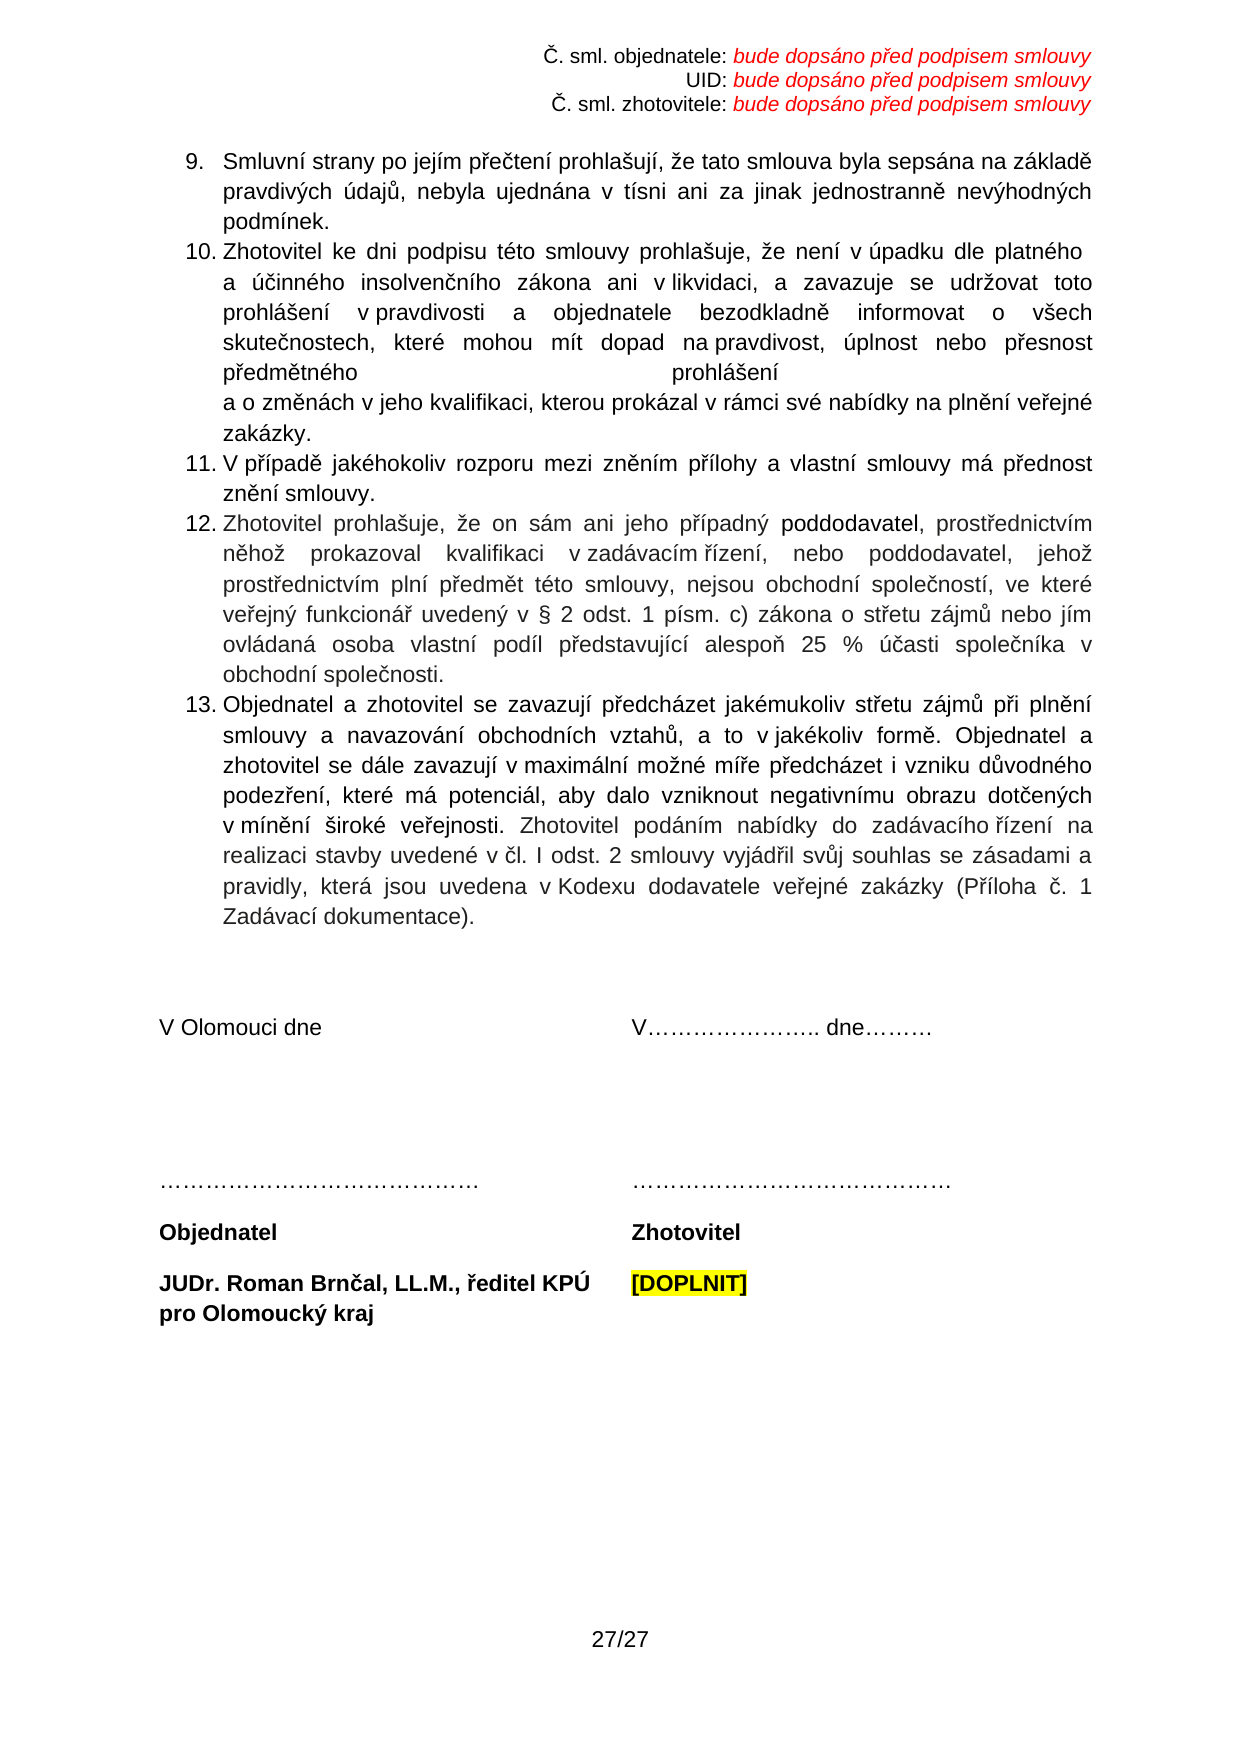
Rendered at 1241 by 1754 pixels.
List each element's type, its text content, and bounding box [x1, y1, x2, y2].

list Zhotovitel prohlašuje, že on sám ani jeho případný poddodavatel, prostřednictvím něhož prokazoval kvalifikaci v zadávacím řízení, nebo poddodavatel, jehož prostřednictvím plní předmět této smlouvy, nejsou obchodní společností, ve které veřejný funkcionář uvedený v § 2 odst. 1 písm. c) zákona o střetu zájmů nebo jím ovládaná osoba vlastní podíl představující alespoň 25 % účasti společníka v obchodní společnosti. [185, 510, 1093, 687]
table_cell Zhotovitel [DOPLNIT] [620, 1219, 1093, 1402]
table_cell …………………………………… [620, 1168, 1093, 1218]
list V případě jakéhokoliv rozporu mezi zněním přílohy a vlastní smlouvy má přednost znění smlouvy. [185, 450, 1093, 506]
table_header V………………….. dne……… [620, 1014, 1093, 1167]
list Zhotovitel ke dni podpisu této smlouvy prohlašuje, že není v úpadku dle platného a účinného insolvenčního zákona ani v likvidaci, a zavazuje se udržovat toto prohlášení v pravdivosti a objednatele bezodkladně informovat o všech skutečnostech, které mohou mít dopad na pravdivost, úplnost nebo přesnost předmětného prohlášení a o změnách v jeho kvalifikaci, kterou prokázal v rámci své nabídky na plnění veřejné zakázky. [185, 238, 1093, 446]
list Objednatel a zhotovitel se zavazují předcházet jakémukoliv střetu zájmů při plnění smlouvy a navazování obchodních vztahů, a to v jakékoliv formě. Objednatel a zhotovitel se dále zavazují v maximální možné míře předcházet i vzniku důvodného podezření, které má potenciál, aby dalo vzniknout negativnímu obrazu dotčených v mínění široké veřejnosti. Zhotovitel podáním nabídky do zadávacího řízení na realizaci stavby uvedené v čl. I odst. 2 smlouvy vyjádřil svůj souhlas se zásadami a pravidly, která jsou uvedena v Kodexu dodavatele veřejné zakázky (Příloha č. 1 Zadávací dokumentace). [185, 691, 1093, 929]
list Smluvní strany po jejím přečtení prohlašují, že tato smlouva byla sepsána na základě pravdivých údajů, nebyla ujednána v tísni ani za jinak jednostranně nevýhodných podmínek. [185, 148, 1093, 234]
table_header V Olomouci dne [148, 1014, 620, 1167]
table_cell Objednatel JUDr. Roman Brnčal, LL.M., ředitel KPÚ pro Olomoucký kraj [148, 1219, 620, 1402]
table_cell …………………………………… [148, 1168, 620, 1218]
